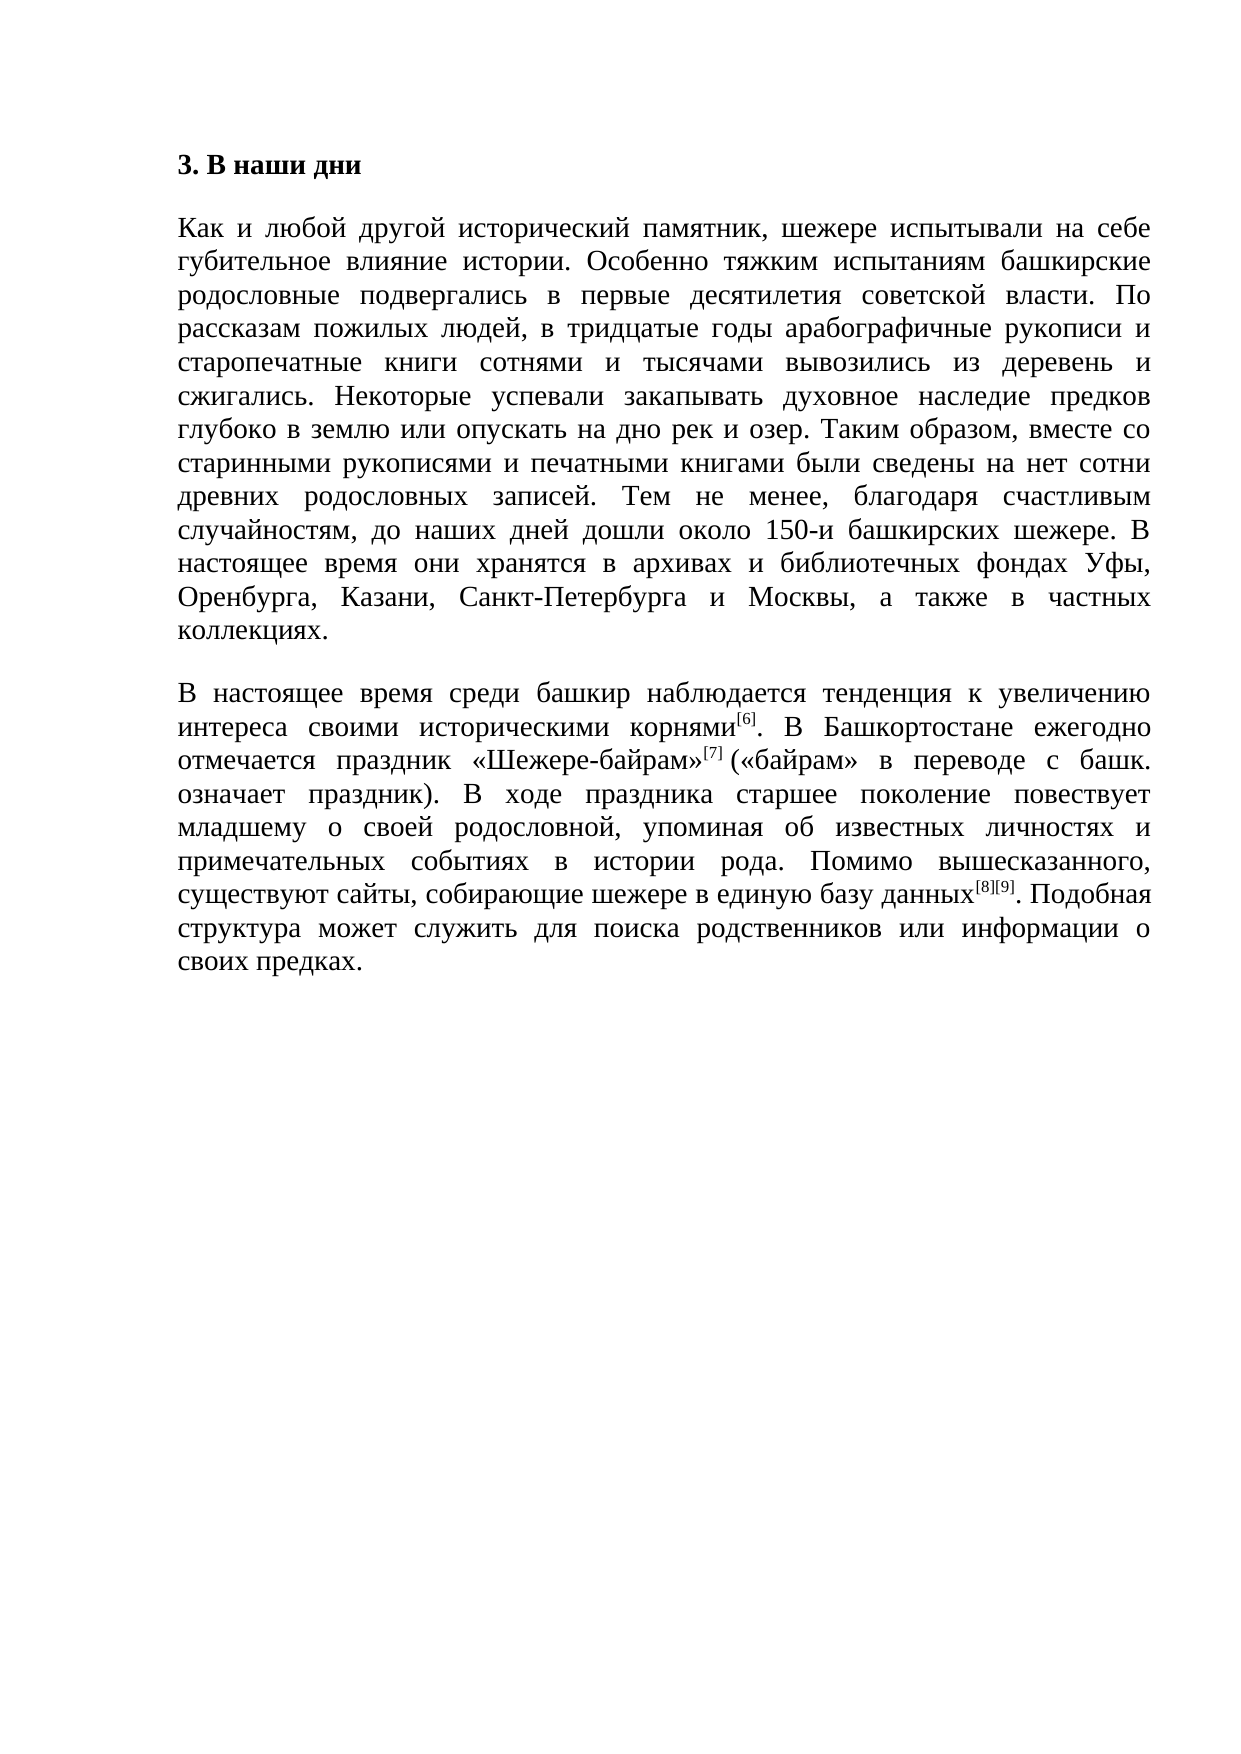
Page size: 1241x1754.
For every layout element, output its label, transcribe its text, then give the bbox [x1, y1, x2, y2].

text В настоящее время среди башкир наблюдается тенденция к увеличению интереса своими историческими корнями[6]. В Башкортостане ежегодно отмечается праздник «Шежере-байрам»[7] («байрам» в переводе с башк. означает праздник). В ходе праздника старшее поколение повествует младшему о своей родословной, упоминая об известных личностях и примечательных событиях в истории рода. Помимо вышесказанного, существуют сайты, собирающие шежере в единую базу данных[8][9]. Подобная структура может служить для поиска родственников или информации о своих предках. [177, 675, 1152, 977]
text Как и любой другой исторический памятник, шежере испытывали на себе губительное влияние истории. Особенно тяжким испытаниям башкирские родословные подвергались в первые десятилетия советской власти. По рассказам пожилых людей, в тридцатые годы арабографичные рукописи и старопечатные книги сотнями и тысячами вывозились из деревень и сжигались. Некоторые успевали закапывать духовное наследие предков глубоко в землю или опускать на дно рек и озер. Таким образом, вместе со старинными рукописями и печатными книгами были сведены на нет сотни древних родословных записей. Тем не менее, благодаря счастливым случайностям, до наших дней дошли около 150-и башкирских шежере. В настоящее время они хранятся в архивах и библиотечных фондах Уфы, Оренбурга, Казани, Санкт-Петербурга и Москвы, а также в частных коллекциях. [177, 210, 1152, 646]
text 3. В наши дни [177, 147, 1152, 181]
